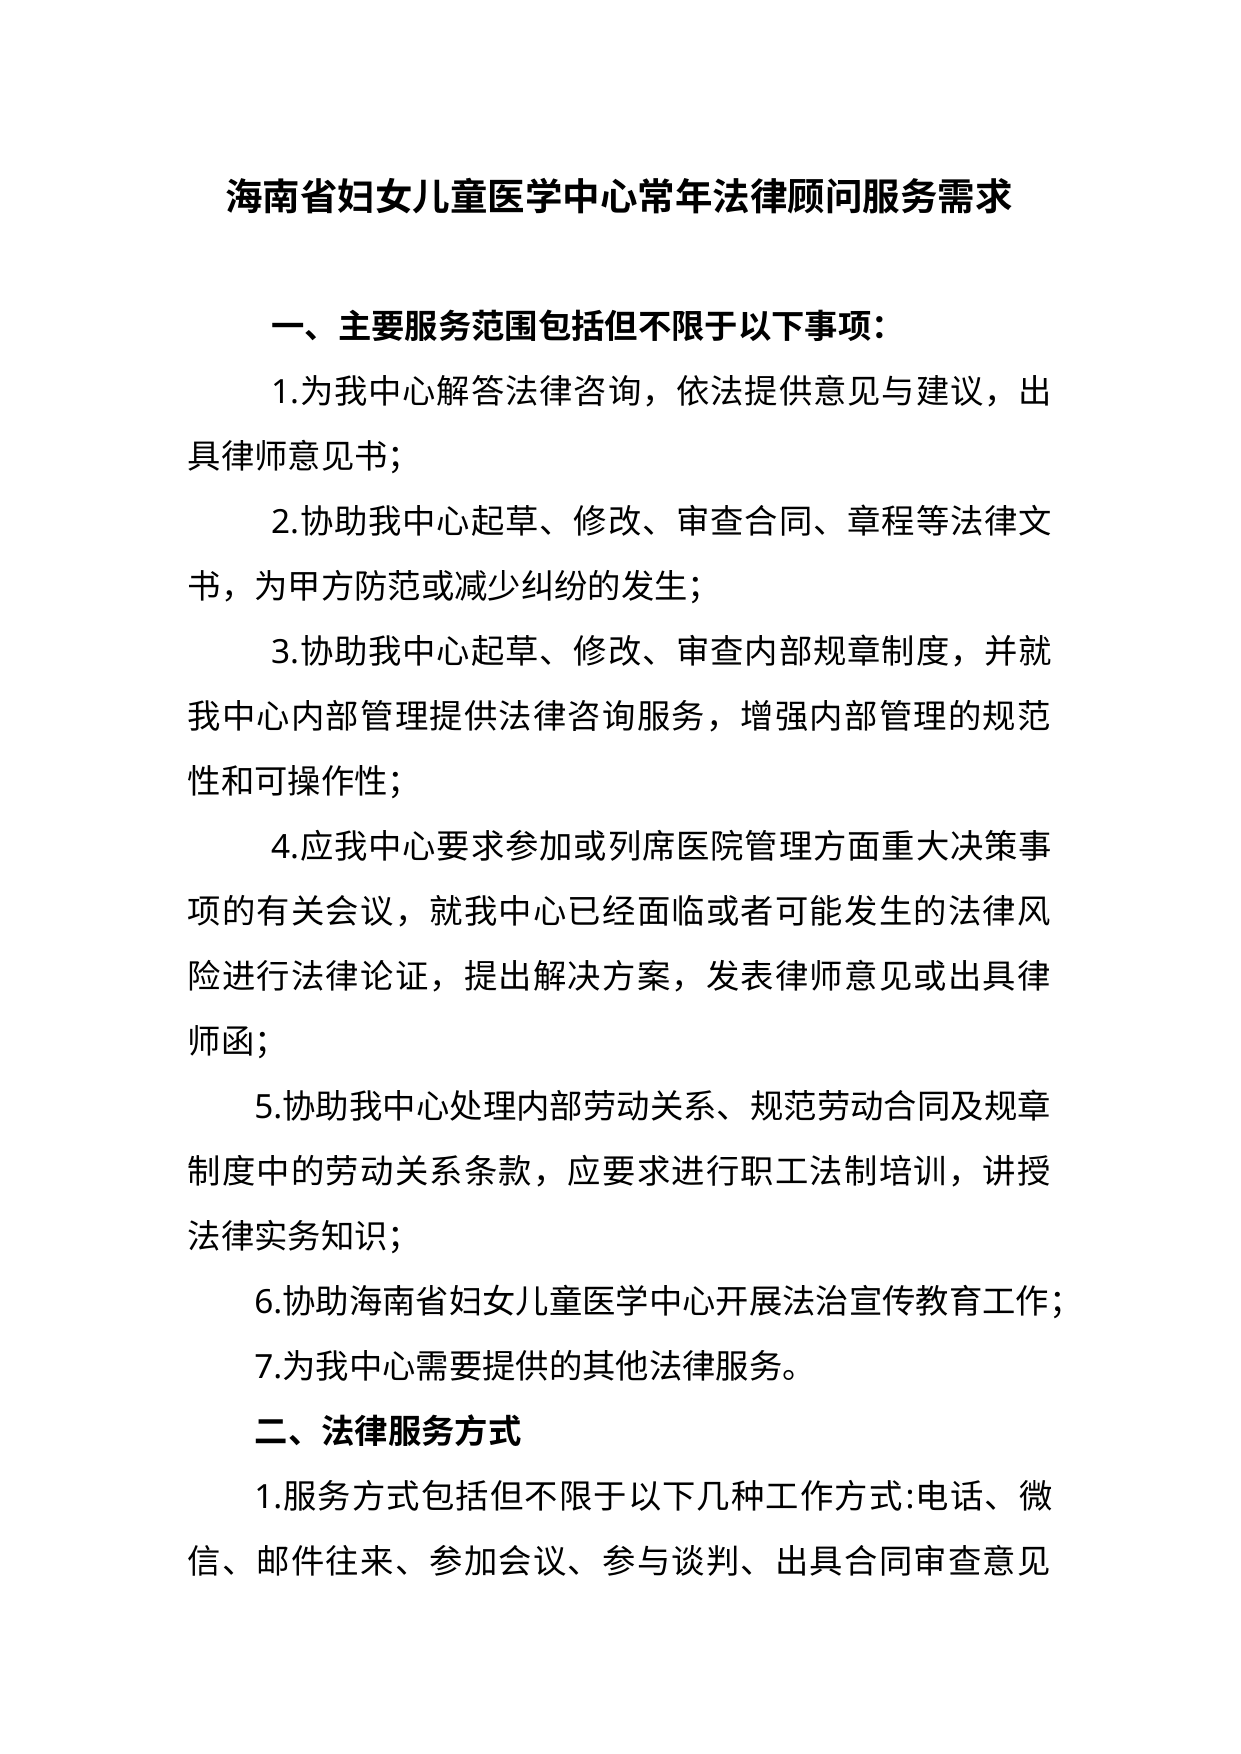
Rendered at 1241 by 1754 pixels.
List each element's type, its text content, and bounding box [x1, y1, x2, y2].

text 5.协助我中心处理内部劳动关系、规范劳动合同及规章制度中的劳动关系条款，应要求进行职工法制培训，讲授法律实务知识； [187, 1072, 1053, 1267]
text 一、主要服务范围包括但不限于以下事项： [187, 292, 1053, 357]
text 1.为我中心解答法律咨询，依法提供意见与建议，出具律师意见书； [187, 357, 1053, 487]
text 海南省妇女儿童医学中心常年法律顾问服务需求 [187, 162, 1053, 227]
text 6.协助海南省妇女儿童医学中心开展法治宣传教育工作； [187, 1267, 1053, 1332]
text 3.协助我中心起草、修改、审查内部规章制度，并就我中心内部管理提供法律咨询服务，增强内部管理的规范性和可操作性； [187, 617, 1053, 812]
text 2.协助我中心起草、修改、审查合同、章程等法律文书，为甲方防范或减少纠纷的发生； [187, 487, 1053, 617]
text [187, 1462, 1053, 1592]
text 7.为我中心需要提供的其他法律服务。 [187, 1332, 1053, 1397]
text 4.应我中心要求参加或列席医院管理方面重大决策事项的有关会议，就我中心已经面临或者可能发生的法律风险进行法律论证，提出解决方案，发表律师意见或出具律师函； [187, 812, 1053, 1072]
text 二、法律服务方式 [187, 1397, 1053, 1462]
